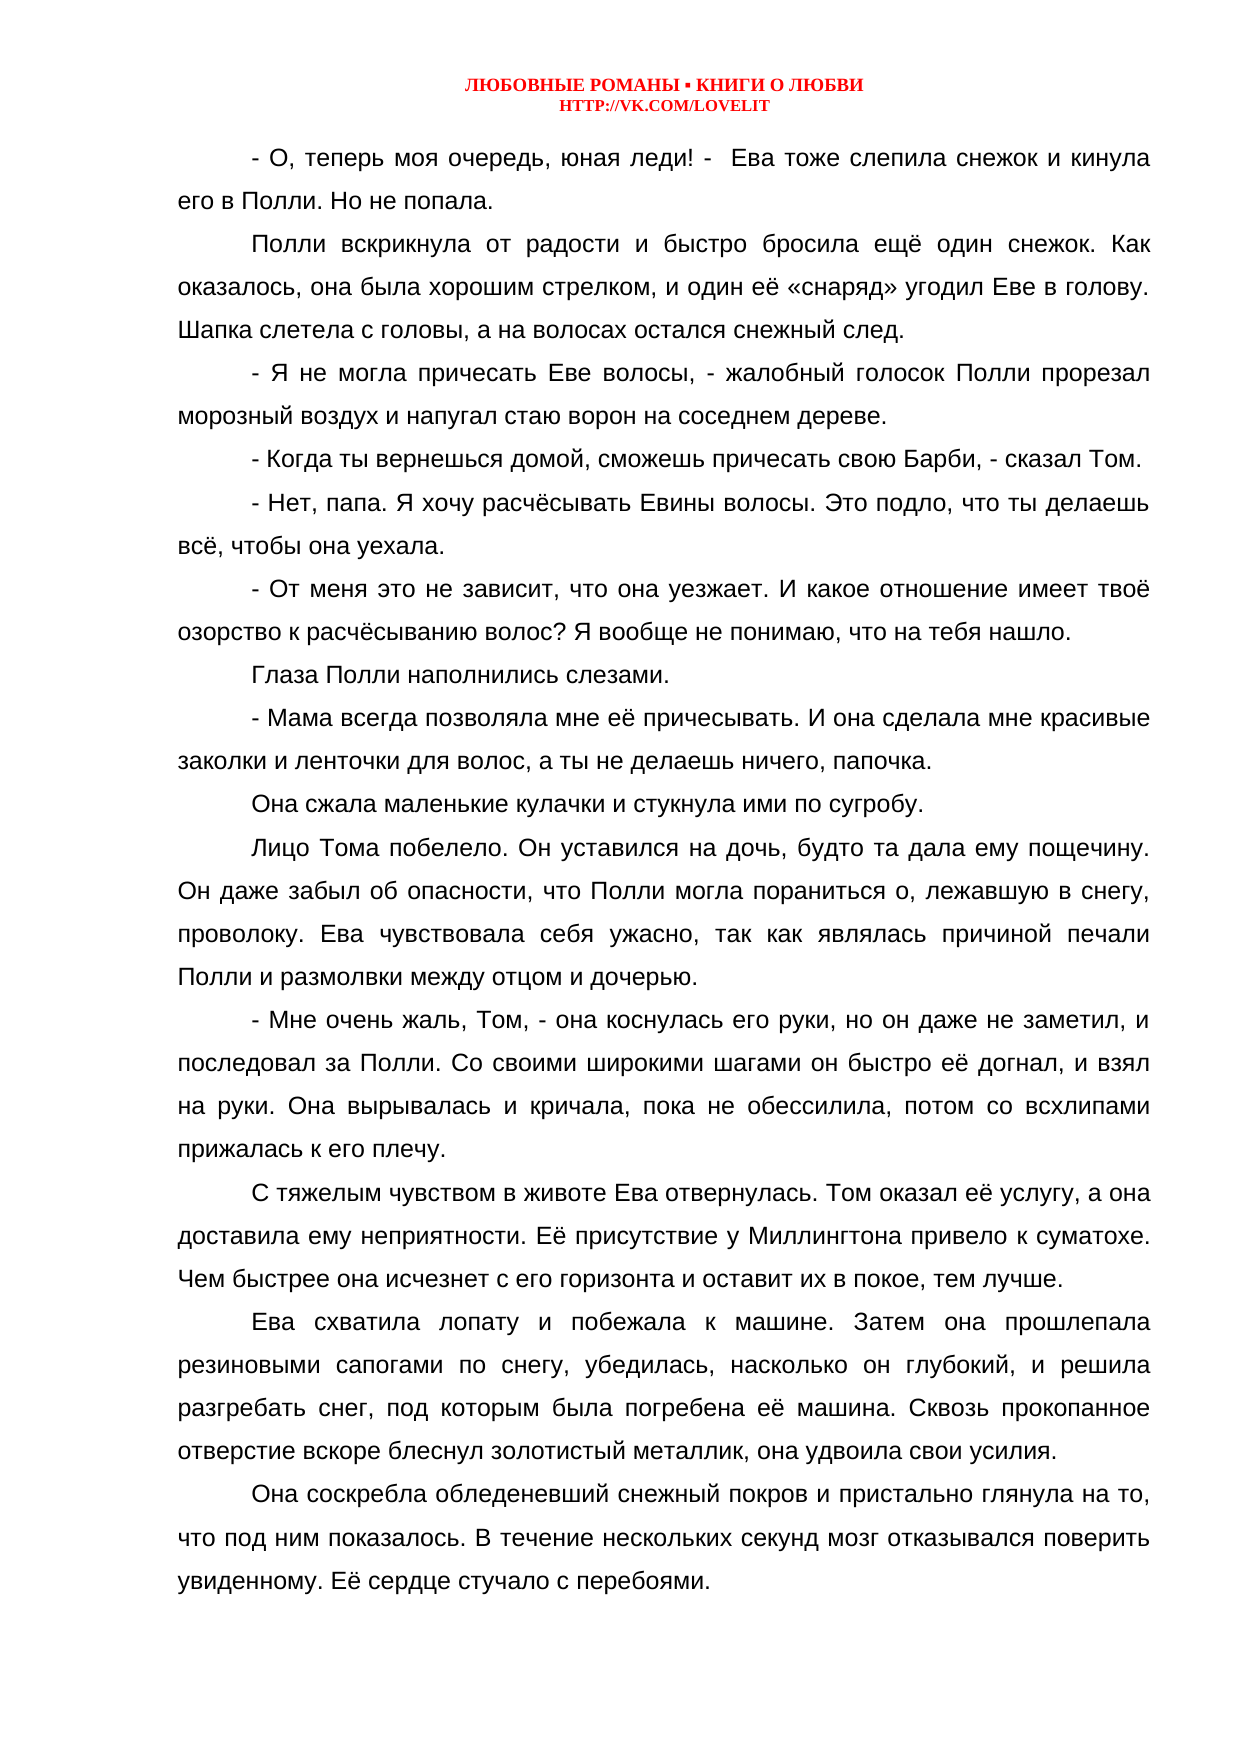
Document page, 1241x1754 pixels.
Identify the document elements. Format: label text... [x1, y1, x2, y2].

text Ева схватила лопату и побежала к машине. Затем она прошлепала резиновыми сапогами по снегу, убедилась, насколько он глубокий, и решила разгребать снег, под которым была погребена её машина. Сквозь прокопанное отверстие вскоре блеснул золотистый металлик, она удвоила свои усилия. [177, 1307, 1152, 1465]
text - О, теперь моя очередь, юная леди! - Ева тоже слепила снежок и кинула его в Полли. Но не попала. [177, 142, 1152, 214]
text Она соскребла обледеневший снежный покров и пристально глянула на то, что под ним показалось. В течение нескольких секунд мозг отказывался поверить увиденному. Её сердце стучало с перебоями. [177, 1479, 1152, 1594]
text - Когда ты вернешься домой, сможешь причесать свою Барби, - сказал Том. [177, 444, 1152, 473]
text - Мне очень жаль, Том, - она коснулась его руки, но он даже не заметил, и последовал за Полли. Со своими широкими шагами он быстро её догнал, и взял на руки. Она вырывалась и кричала, пока не обессилила, потом со всхлипами прижалась к его плечу. [177, 1005, 1152, 1163]
text Она сжала маленькие кулачки и стукнула ими по сугробу. [177, 789, 1152, 818]
text Глаза Полли наполнились слезами. [177, 660, 1152, 689]
text Лицо Тома побелело. Он уставился на дочь, будто та дала ему пощечину. Он даже забыл об опасности, что Полли могла пораниться о, лежавшую в снегу, проволоку. Ева чувствовала себя ужасно, так как являлась причиной печали Полли и размолвки между отцом и дочерью. [177, 832, 1152, 991]
text Полли вскрикнула от радости и быстро бросила ещё один снежок. Как оказалось, она была хорошим стрелком, и один её «снаряд» угодил Еве в голову. Шапка слетела с головы, а на волосах остался снежный след. [177, 229, 1152, 344]
text С тяжелым чувством в животе Ева отвернулась. Том оказал её услугу, а она доставила ему неприятности. Её присутствие у Миллингтона привело к суматохе. Чем быстрее она исчезнет с его горизонта и оставит их в покое, тем лучше. [177, 1177, 1152, 1292]
text - Нет, папа. Я хочу расчёсывать Евины волосы. Это подло, что ты делаешь всё, чтобы она уехала. [177, 487, 1152, 559]
text - Мама всегда позволяла мне её причесывать. И она сделала мне красивые заколки и ленточки для волос, а ты не делаешь ничего, папочка. [177, 703, 1152, 775]
text - От меня это не зависит, что она уезжает. И какое отношение имеет твоё озорство к расчёсыванию волос? Я вообще не понимаю, что на тебя нашло. [177, 574, 1152, 646]
text - Я не могла причесать Еве волосы, - жалобный голосок Полли прорезал морозный воздух и напугал стаю ворон на соседнем дереве. [177, 358, 1152, 430]
